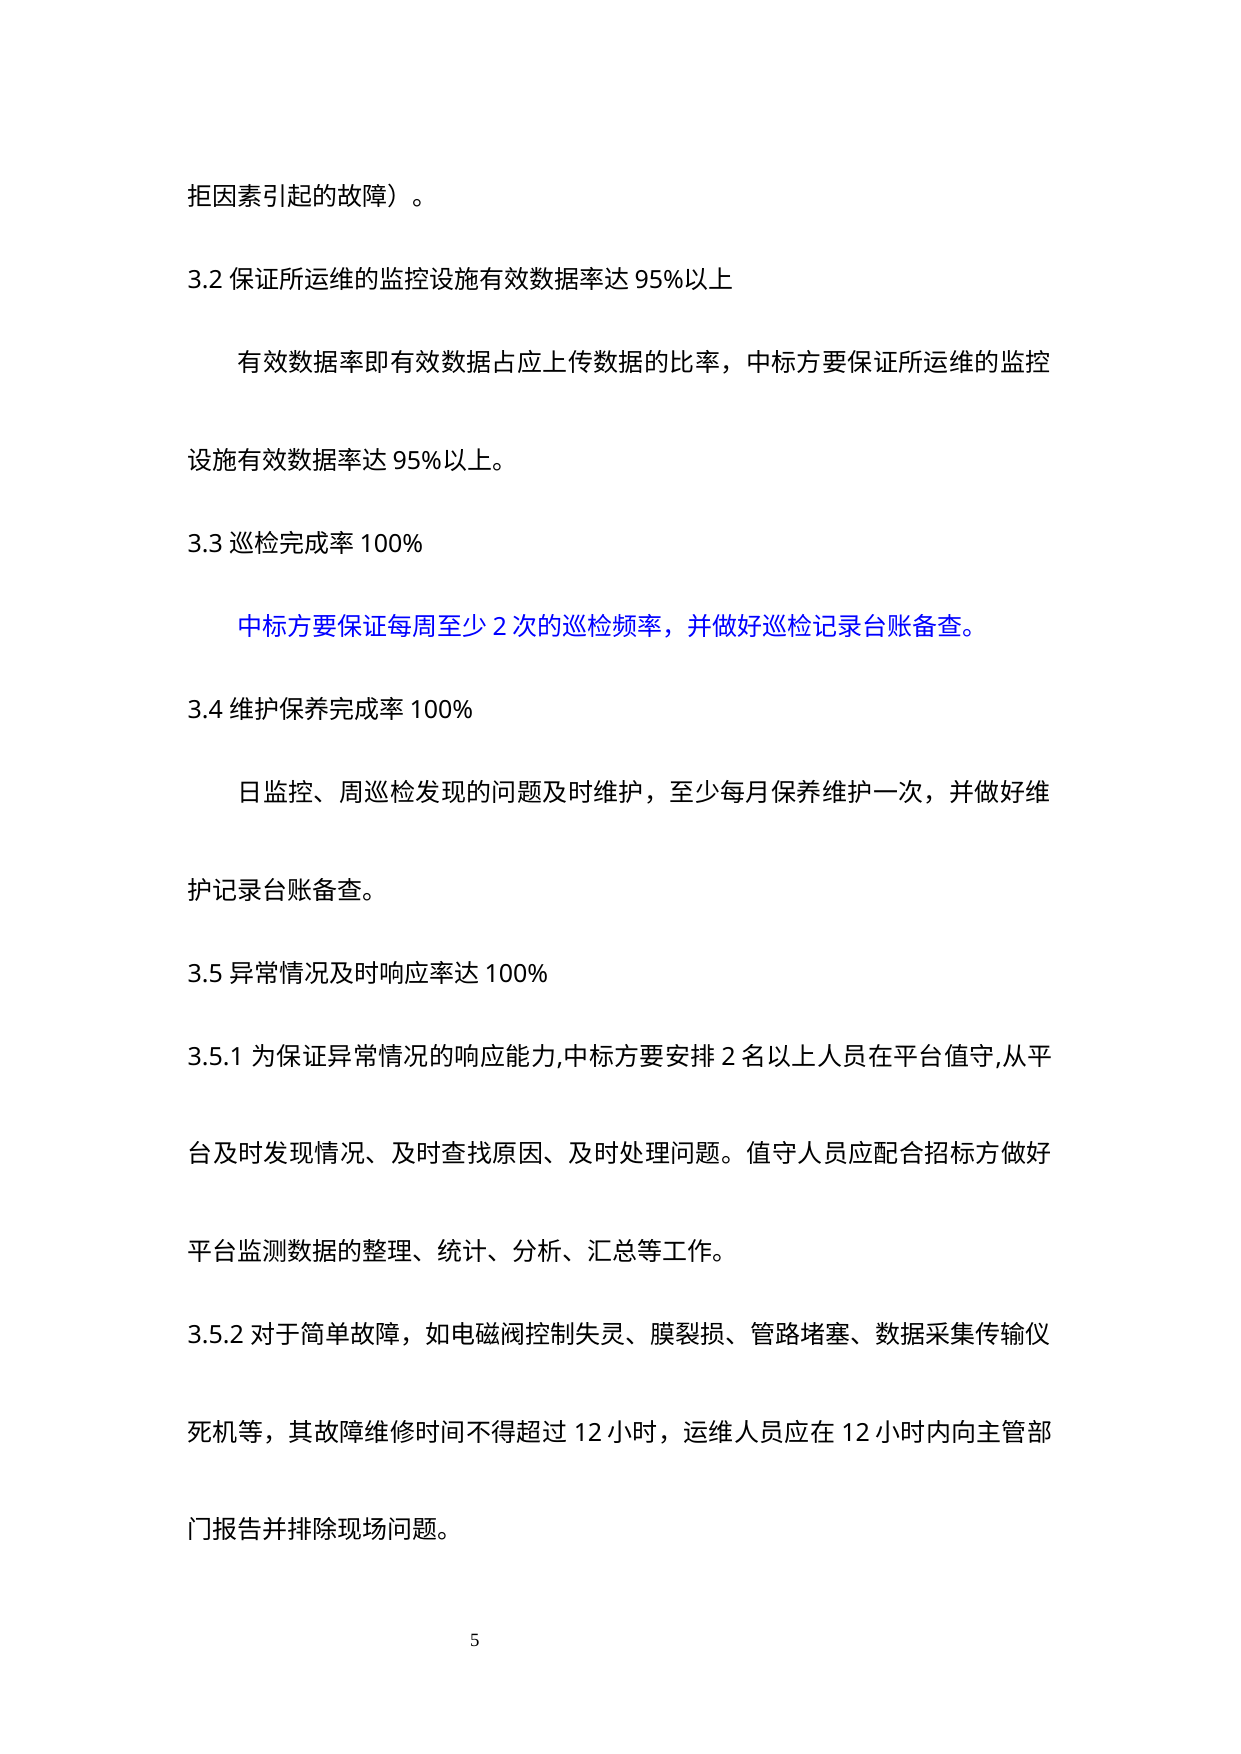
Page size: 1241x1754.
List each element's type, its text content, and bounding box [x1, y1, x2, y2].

text 3.4 维护保养完成率100% [187, 675, 1053, 740]
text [187, 162, 1053, 227]
text 3.3 巡检完成率100% [187, 509, 1053, 574]
text 3.5.2 对于简单故障，如电磁阀控制失灵、膜裂损、管路堵塞、数据采集传输仪死机等，其故障维修时间不得超过12小时，运维人员应在12小时内向主管部门报告并排除现场问题。 [187, 1300, 1053, 1560]
text 日监控、周巡检发现的问题及时维护，至少每月保养维护一次，并做好维护记录台账备查。 [187, 758, 1053, 921]
text 3.5 异常情况及时响应率达100% [187, 939, 1053, 1004]
text 3.5.1 为保证异常情况的响应能力,中标方要安排2名以上人员在平台值守,从平台及时发现情况、及时查找原因、及时处理问题。值守人员应配合招标方做好平台监测数据的整理、统计、分析、汇总等工作。 [187, 1022, 1053, 1282]
text 有效数据率即有效数据占应上传数据的比率，中标方要保证所运维的监控设施有效数据率达95%以上。 [187, 328, 1053, 491]
text 中标方要保证每周至少2次的巡检频率，并做好巡检记录台账备查。 [187, 592, 1053, 657]
text 3.2 保证所运维的监控设施有效数据率达95%以上 [187, 245, 1053, 310]
